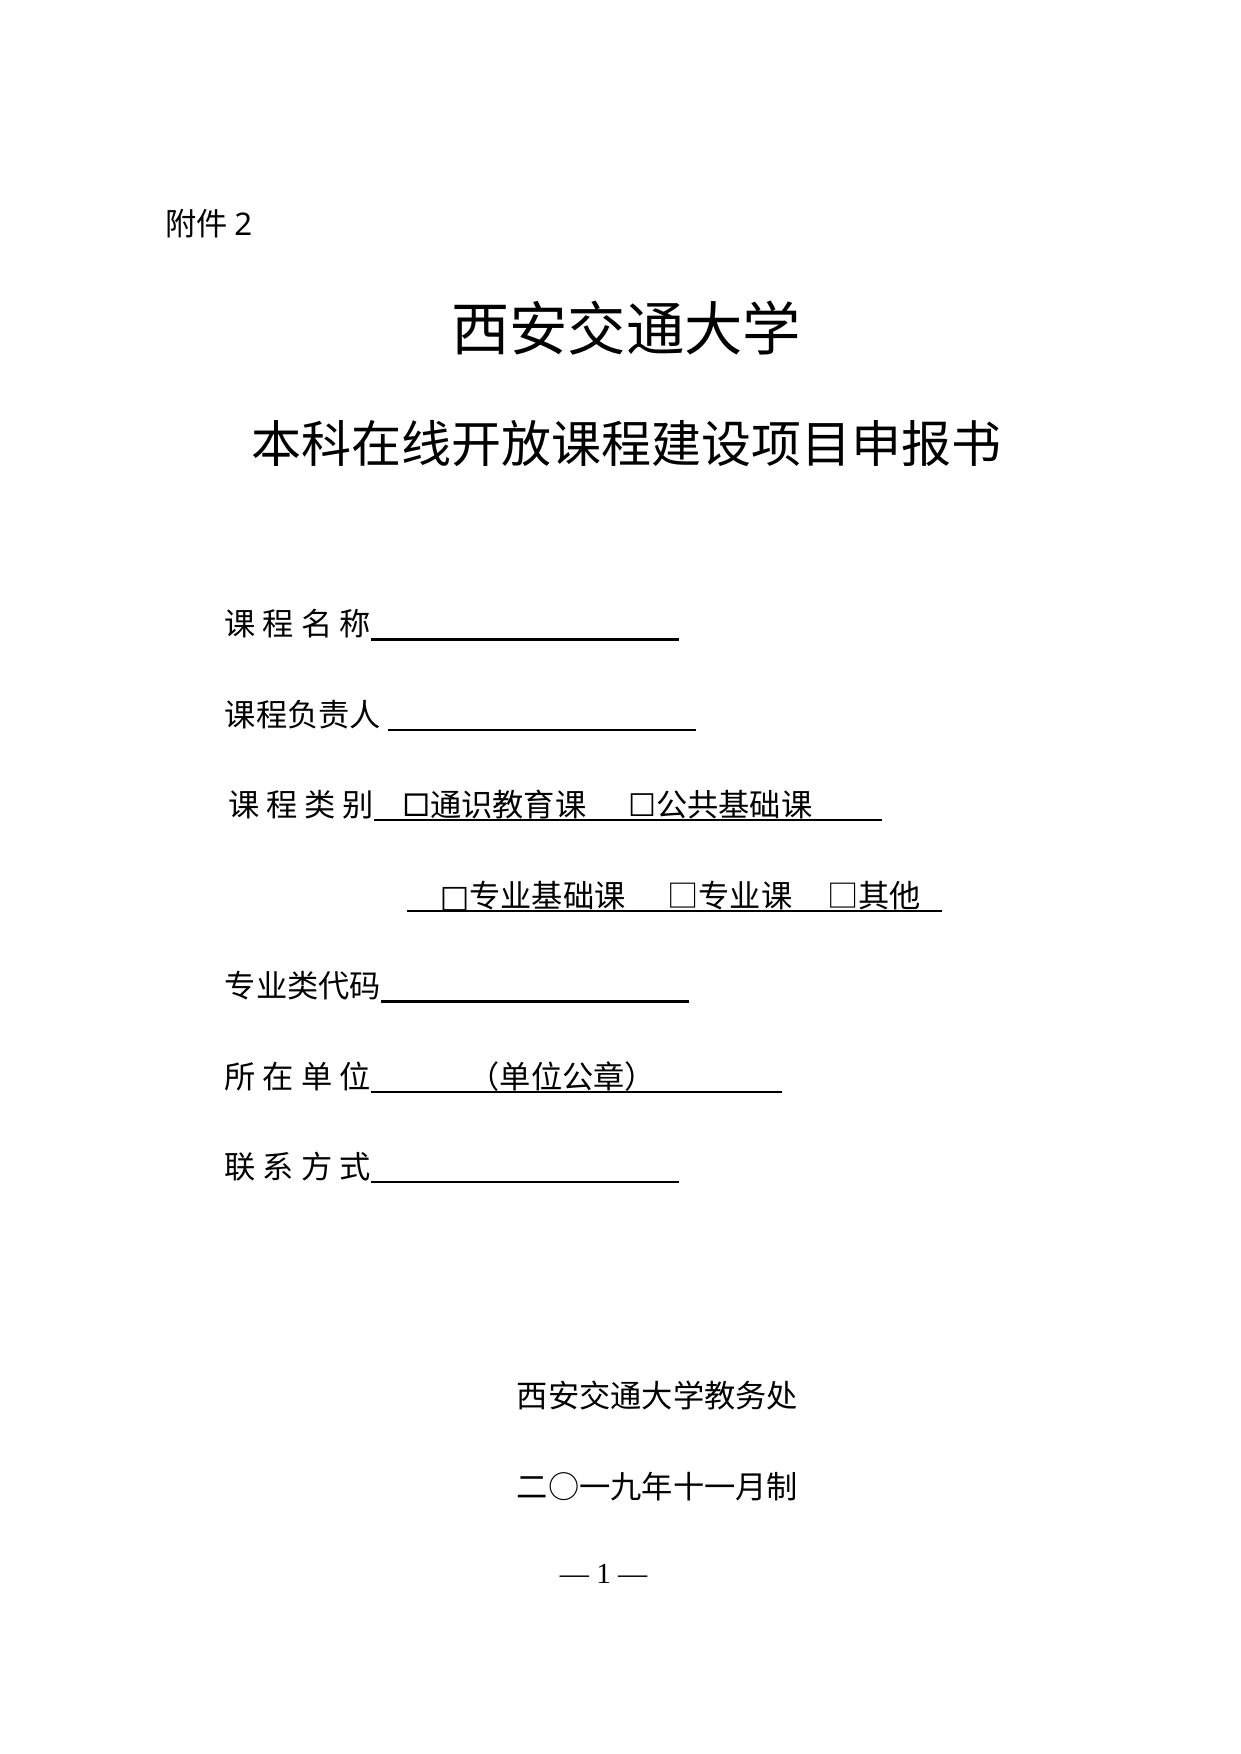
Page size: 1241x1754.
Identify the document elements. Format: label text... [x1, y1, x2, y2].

text 课 程 类 别 通识教育课 ☐公共基础课 [165, 780, 1087, 826]
text □专业基础课 □专业课 □其他 [165, 871, 1087, 916]
text 课程负责人 [165, 690, 1087, 735]
text 西安交通大学 [165, 282, 1087, 367]
text 附件2 [165, 195, 1087, 245]
text 联 系 方 式 [165, 1142, 1087, 1188]
text 本科在线开放课程建设项目申报书 [165, 404, 1087, 477]
text 西安交通大学教务处 [165, 1371, 1087, 1417]
text 所 在 单 位 （单位公章） [165, 1052, 1087, 1097]
text 课 程 名 称 [165, 599, 1087, 645]
text 二○一九年十一月制 [165, 1462, 1087, 1507]
text 专业类代码 [165, 962, 1087, 1007]
